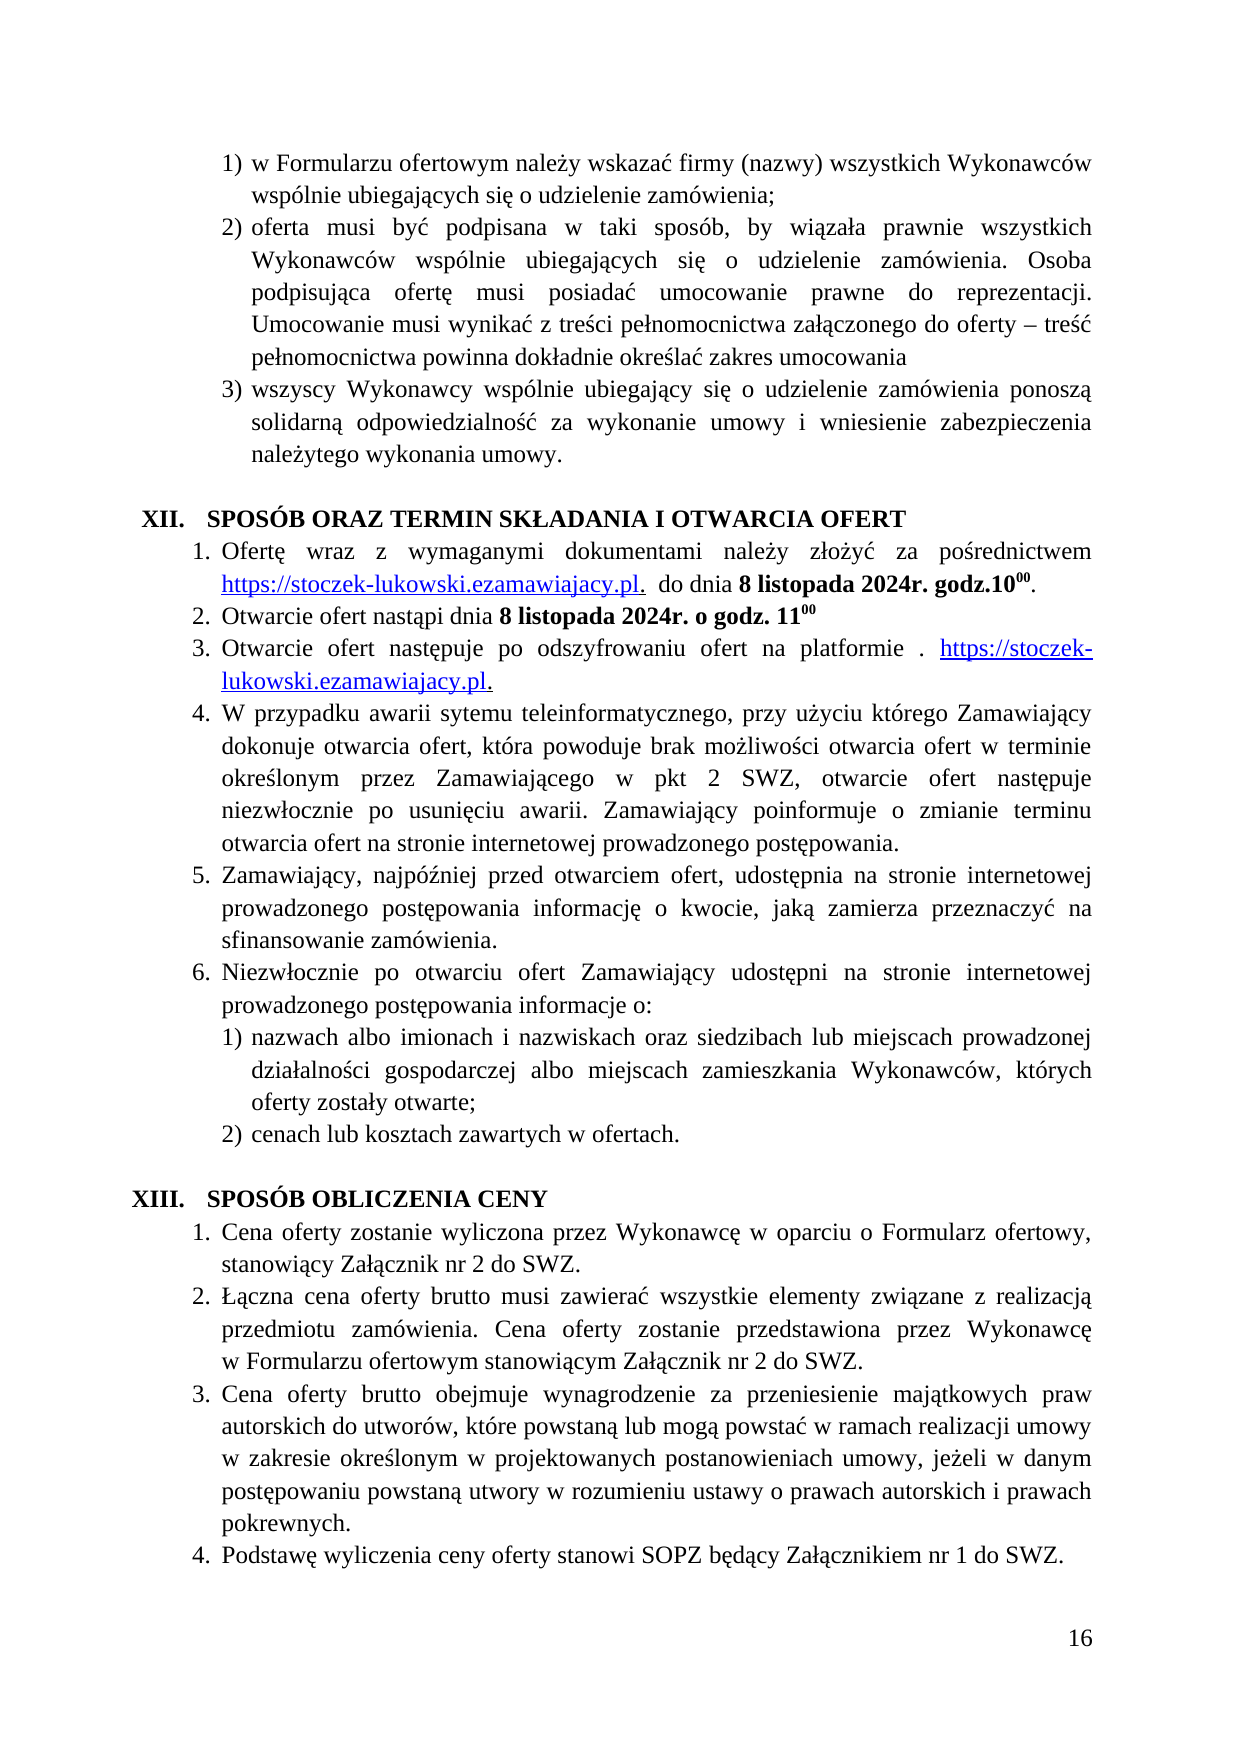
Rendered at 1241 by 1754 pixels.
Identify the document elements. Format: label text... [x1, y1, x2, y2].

list oferta musi być podpisana w taki sposób, by wiązała prawnie wszystkich Wykonawców wspólnie ubiegających się o udzielenie zamówienia. Osoba podpisująca ofertę musi posiadać umocowanie prawne do reprezentacji. Umocowanie musi wynikać z treści pełnomocnictwa załączonego do oferty – treść pełnomocnictwa powinna dokładnie określać zakres umocowania [221, 212, 1093, 371]
list Zamawiający, najpóźniej przed otwarciem ofert, udostępnia na stronie internetowej prowadzonego postępowania informację o kwocie, jaką zamierza przeznaczyć na sfinansowanie zamówienia. [192, 860, 1093, 954]
list SPOSÓB OBLICZENIA CENY [185, 1184, 1093, 1213]
list nazwach albo imionach i nazwiskach oraz siedzibach lub miejscach prowadzonej działalności gospodarczej albo miejscach zamieszkania Wykonawców, których oferty zostały otwarte; [221, 1022, 1093, 1116]
list Cena oferty zostanie wyliczona przez Wykonawcę w oparciu o Formularz ofertowy, stanowiący Załącznik nr 2 do SWZ. [192, 1217, 1093, 1278]
list Otwarcie ofert następuje po odszyfrowaniu ofert na platformie . https://stoczek-lukowski.ezamawiajacy.pl. [192, 633, 1093, 695]
list wszyscy Wykonawcy wspólnie ubiegający się o udzielenie zamówienia ponoszą solidarną odpowiedzialność za wykonanie umowy i wniesienie zabezpieczenia należytego wykonania umowy. [221, 374, 1093, 468]
list SPOSÓB ORAZ TERMIN SKŁADANIA I OTWARCIA OFERT [185, 504, 1093, 533]
list Otwarcie ofert nastąpi dnia 8 listopada 2024r. o godz. 1100 [192, 601, 1093, 630]
list Ofertę wraz z wymaganymi dokumentami należy złożyć za pośrednictwem https://stoczek-lukowski.ezamawiajacy.pl. do dnia 8 listopada 2024r. godz.1000. [192, 536, 1093, 597]
list Niezwłocznie po otwarciu ofert Zamawiający udostępni na stronie internetowej prowadzonego postępowania informacje o: [192, 957, 1093, 1019]
list W przypadku awarii sytemu teleinformatycznego, przy użyciu którego Zamawiający dokonuje otwarcia ofert, która powoduje brak możliwości otwarcia ofert w terminie określonym przez Zamawiającego w pkt 2 SWZ, otwarcie ofert następuje niezwłocznie po usunięciu awarii. Zamawiający poinformuje o zmianie terminu otwarcia ofert na stronie internetowej prowadzonego postępowania. [192, 698, 1093, 857]
list Łączna cena oferty brutto musi zawierać wszystkie elementy związane z realizacją przedmiotu zamówienia. Cena oferty zostanie przedstawiona przez Wykonawcę w Formularzu ofertowym stanowiącym Załącznik nr 2 do SWZ. [192, 1281, 1093, 1375]
list cenach lub kosztach zawartych w ofertach. [221, 1119, 1093, 1148]
list Cena oferty brutto obejmuje wynagrodzenie za przeniesienie majątkowych praw autorskich do utworów, które powstaną lub mogą powstać w ramach realizacji umowy w zakresie określonym w projektowanych postanowieniach umowy, jeżeli w danym postępowaniu powstaną utwory w rozumieniu ustawy o prawach autorskich i prawach pokrewnych. [192, 1379, 1093, 1537]
list Podstawę wyliczenia ceny oferty stanowi SOPZ będący Załącznikiem nr 1 do SWZ. [192, 1541, 1093, 1569]
list w Formularzu ofertowym należy wskazać firmy (nazwy) wszystkich Wykonawców wspólnie ubiegających się o udzielenie zamówienia; [221, 148, 1093, 209]
